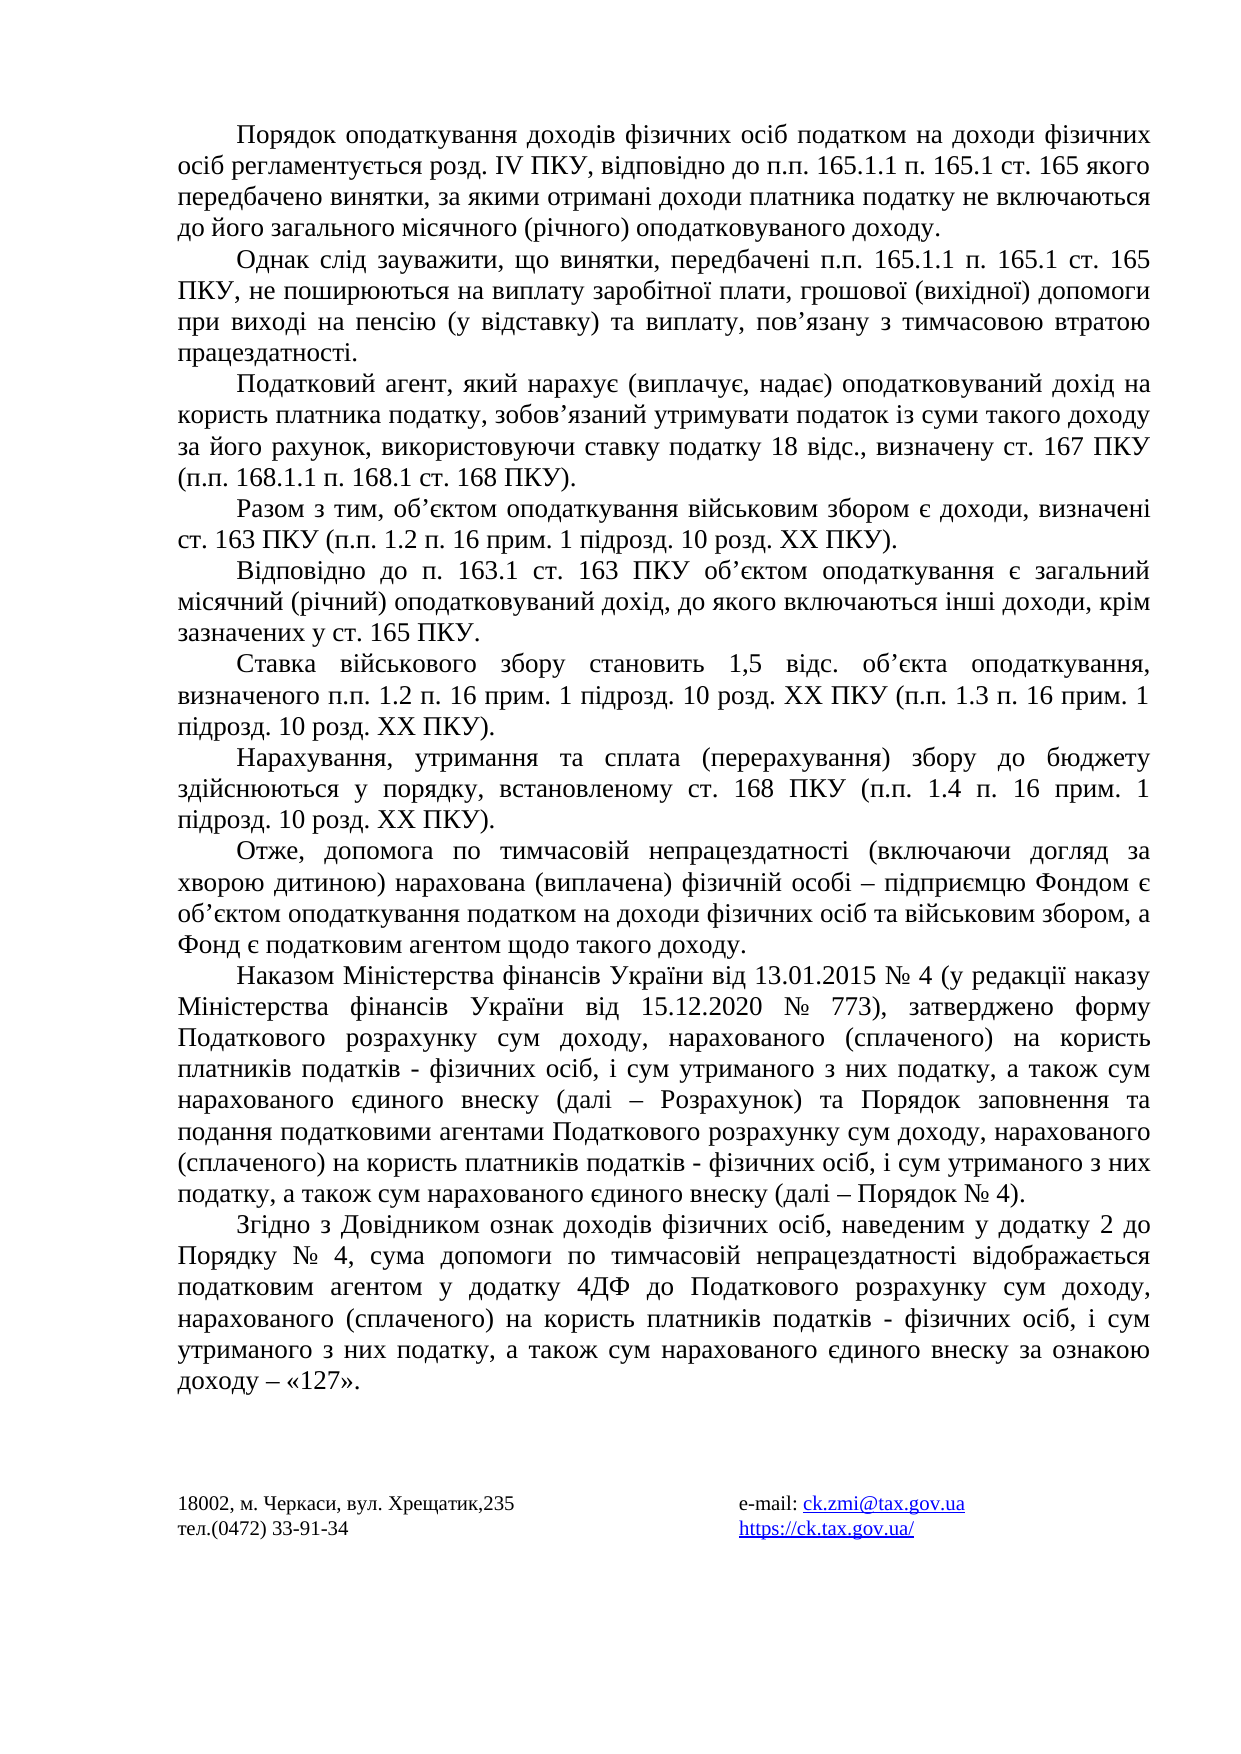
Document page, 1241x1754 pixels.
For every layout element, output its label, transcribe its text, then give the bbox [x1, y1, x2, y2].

text Порядок оподаткування доходів фізичних осіб податком на доходи фізичних осіб регламентується розд. IV ПКУ, відповідно до п.п. 165.1.1 п. 165.1 ст. 165 якого передбачено винятки, за якими отримані доходи платника податку не включаються до його загального місячного (річного) оподатковуваного доходу. [177, 118, 1152, 243]
text Отже, допомога по тимчасовій непрацездатності (включаючи догляд за хворою дитиною) нарахована (виплачена) фізичній особі – підприємцю Фондом є об’єктом оподаткування податком на доходи фізичних осіб та військовим збором, а Фонд є податковим агентом щодо такого доходу. [177, 834, 1152, 959]
text Разом з тим, об’єктом оподаткування військовим збором є доходи, визначені ст. 163 ПКУ (п.п. 1.2 п. 16 прим. 1 підрозд. 10 розд. ХХ ПКУ). [177, 492, 1152, 554]
text 18002, м. Черкаси, вул. Хрещатик,235 e-mail: ck.zmi@tax.gov.ua [177, 1491, 1152, 1515]
text Однак слід зауважити, що винятки, передбачені п.п. 165.1.1 п. 165.1 ст. 165 ПКУ, не поширюються на виплату заробітної плати, грошової (вихідної) допомоги при виході на пенсію (у відставку) та виплату, пов’язану з тимчасовою втратою працездатності. [177, 243, 1152, 367]
text Згідно з Довідником ознак доходів фізичних осіб, наведеним у додатку 2 до Порядку № 4, сума допомоги по тимчасовій непрацездатності відображається податковим агентом у додатку 4ДФ до Податкового розрахунку сум доходу, нарахованого (сплаченого) на користь платників податків - фізичних осіб, і сум утриманого з них податку, а також сум нарахованого єдиного внеску за ознакою доходу – «127». [177, 1208, 1152, 1395]
text тел.(0472) 33-91-34 https://ck.tax.gov.ua/ [177, 1515, 1152, 1539]
text Податковий агент, який нарахує (виплачує, надає) оподатковуваний дохід на користь платника податку, зобов’язаний утримувати податок із суми такого доходу за його рахунок, використовуючи ставку податку 18 відс., визначену ст. 167 ПКУ (п.п. 168.1.1 п. 168.1 ст. 168 ПКУ). [177, 367, 1152, 492]
text Нарахування, утримання та сплата (перерахування) збору до бюджету здійснюються у порядку, встановленому ст. 168 ПКУ (п.п. 1.4 п. 16 прим. 1 підрозд. 10 розд. XX ПКУ). [177, 741, 1152, 834]
text Наказом Міністерства фінансів України від 13.01.2015 № 4 (у редакції наказу Міністерства фінансів України від 15.12.2020 № 773), затверджено форму Податкового розрахунку сум доходу, нарахованого (сплаченого) на користь платників податків - фізичних осіб, і сум утриманого з них податку, а також сум нарахованого єдиного внеску (далі – Розрахунок) та Порядок заповнення та подання податковими агентами Податкового розрахунку сум доходу, нарахованого (сплаченого) на користь платників податків - фізичних осіб, і сум утриманого з них податку, а також сум нарахованого єдиного внеску (далі – Порядок № 4). [177, 959, 1152, 1208]
text Ставка військового збору становить 1,5 відс. об’єкта оподаткування, визначеного п.п. 1.2 п. 16 прим. 1 підрозд. 10 розд. XX ПКУ (п.п. 1.3 п. 16 прим. 1 підрозд. 10 розд. XX ПКУ). [177, 648, 1152, 741]
text Відповідно до п. 163.1 ст. 163 ПКУ об’єктом оподаткування є загальний місячний (річний) оподатковуваний дохід, до якого включаються інші доходи, крім зазначених у ст. 165 ПКУ. [177, 554, 1152, 648]
